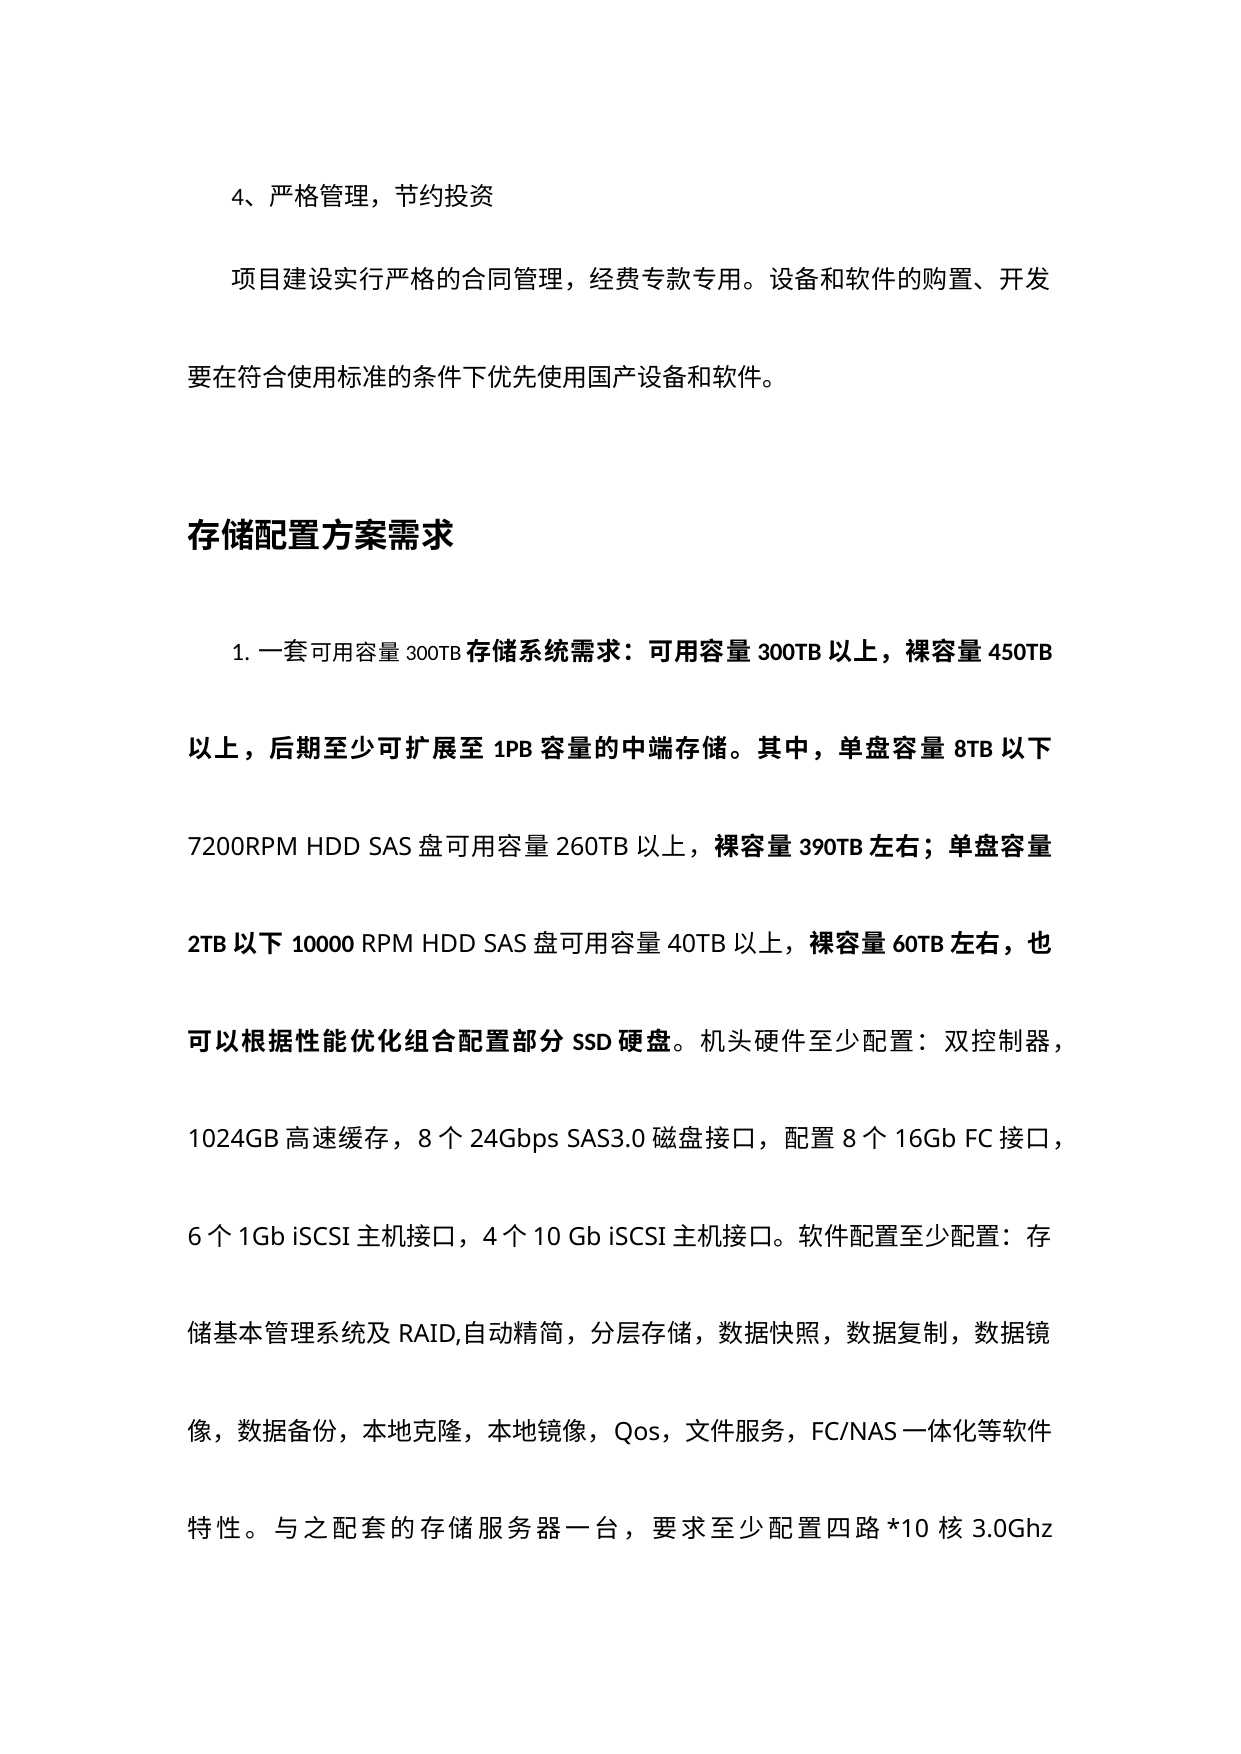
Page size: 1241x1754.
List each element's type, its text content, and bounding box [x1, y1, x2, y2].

text 项目建设实行严格的合同管理，经费专款专用。设备和软件的购置、开发要在符合使用标准的条件下优先使用国产设备和软件。 [187, 245, 1053, 408]
text 4、严格管理，节约投资 [187, 162, 1053, 227]
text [187, 617, 1053, 1559]
subtitle 存储配置方案需求 [187, 501, 1053, 566]
